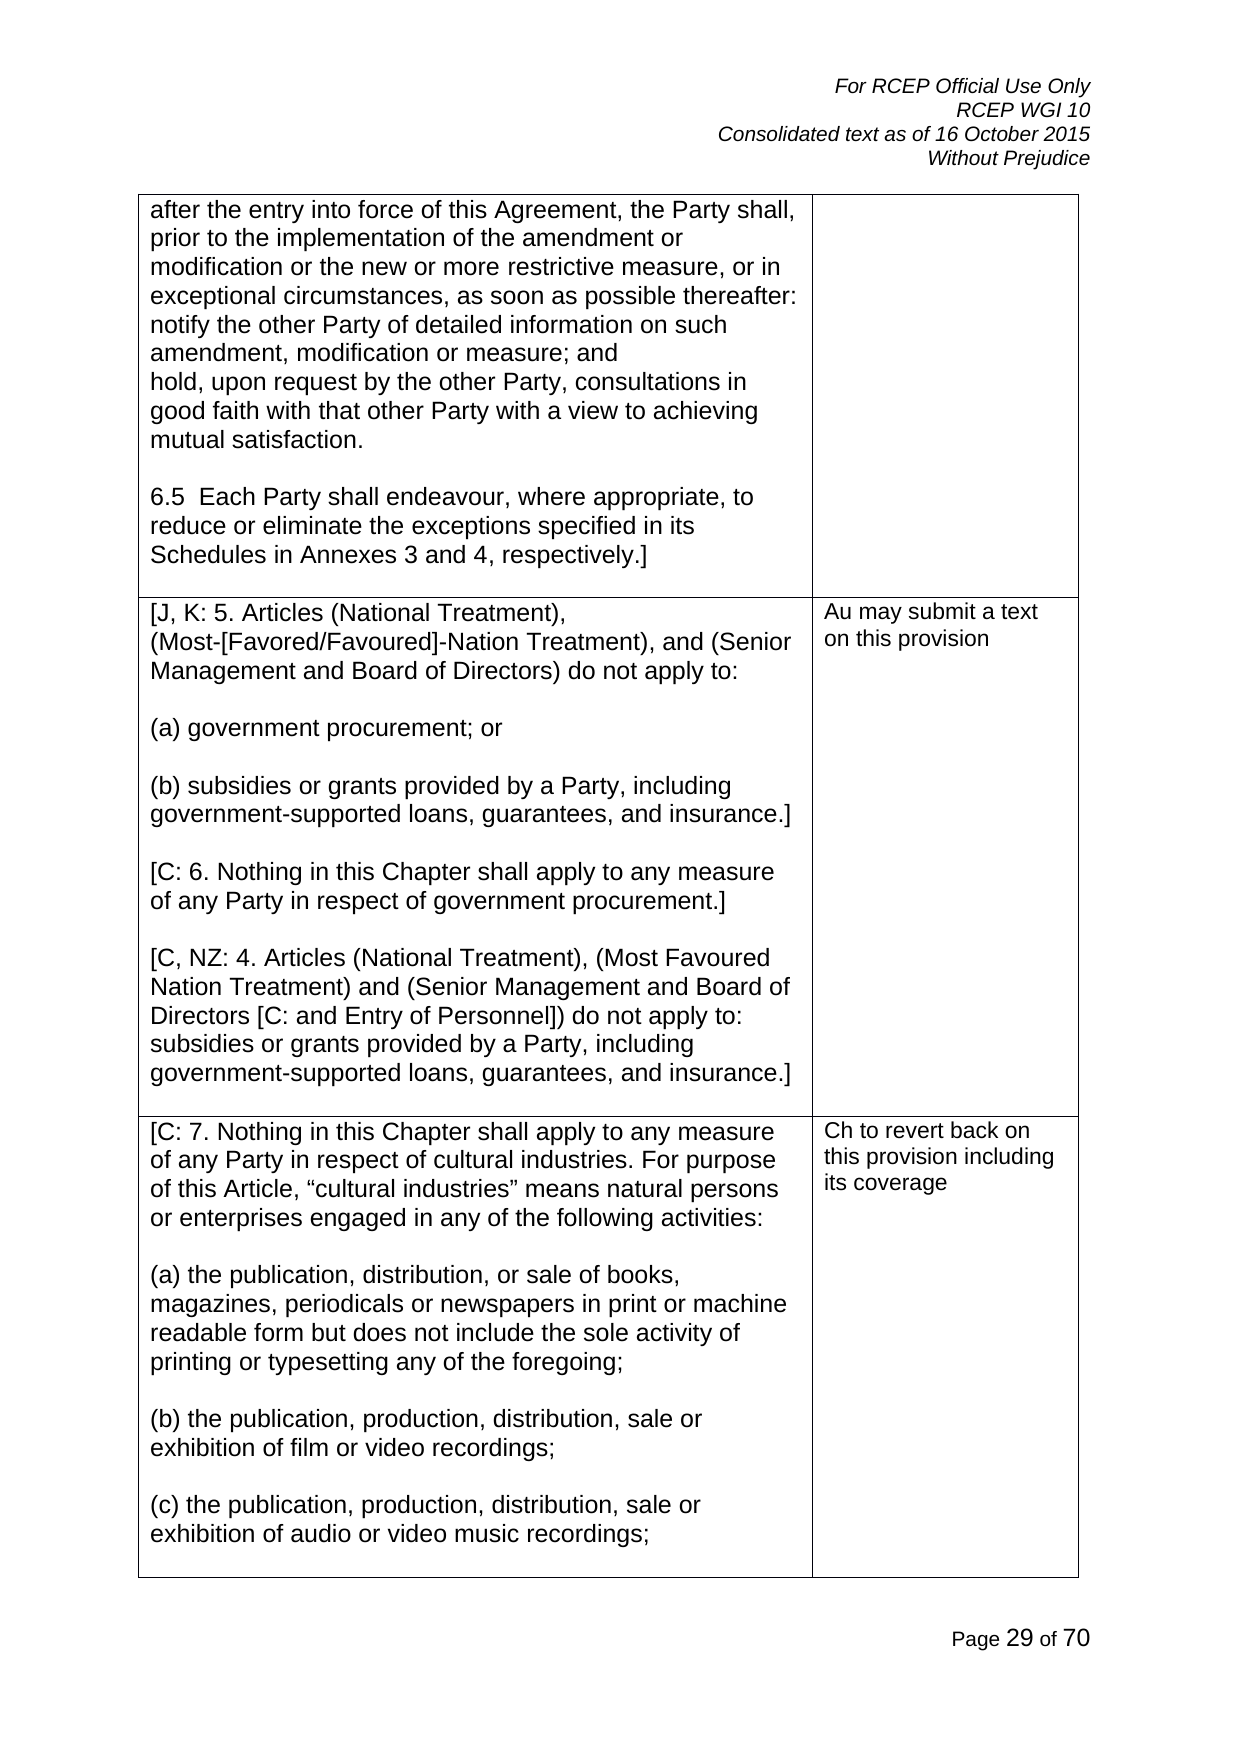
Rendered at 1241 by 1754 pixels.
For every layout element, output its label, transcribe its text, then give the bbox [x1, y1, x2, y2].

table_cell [139, 1117, 812, 1577]
table_cell [J, K: 5. Articles (National Treatment), (Most-[Favored/Favoured]-Nation Treatment), and (Senior Management and Board of Directors) do not apply to: (a) government procurement; or (b) subsidies or grants provided by a Party, including government-supported loans, guarantees, and insurance.] [C: 6. Nothing in this Chapter shall apply to any measure of any Party in respect of government procurement.] [C, NZ: 4. Articles (National Treatment), (Most Favoured Nation Treatment) and (Senior Management and Board of Directors [C: and Entry of Personnel]) do not apply to: subsidies or grants provided by a Party, including government-supported loans, guarantees, and insurance.] [139, 598, 812, 1116]
table_cell [813, 195, 1078, 597]
table_cell Au may submit a text on this provision [813, 598, 1078, 1116]
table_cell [813, 1117, 1078, 1577]
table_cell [139, 195, 812, 597]
